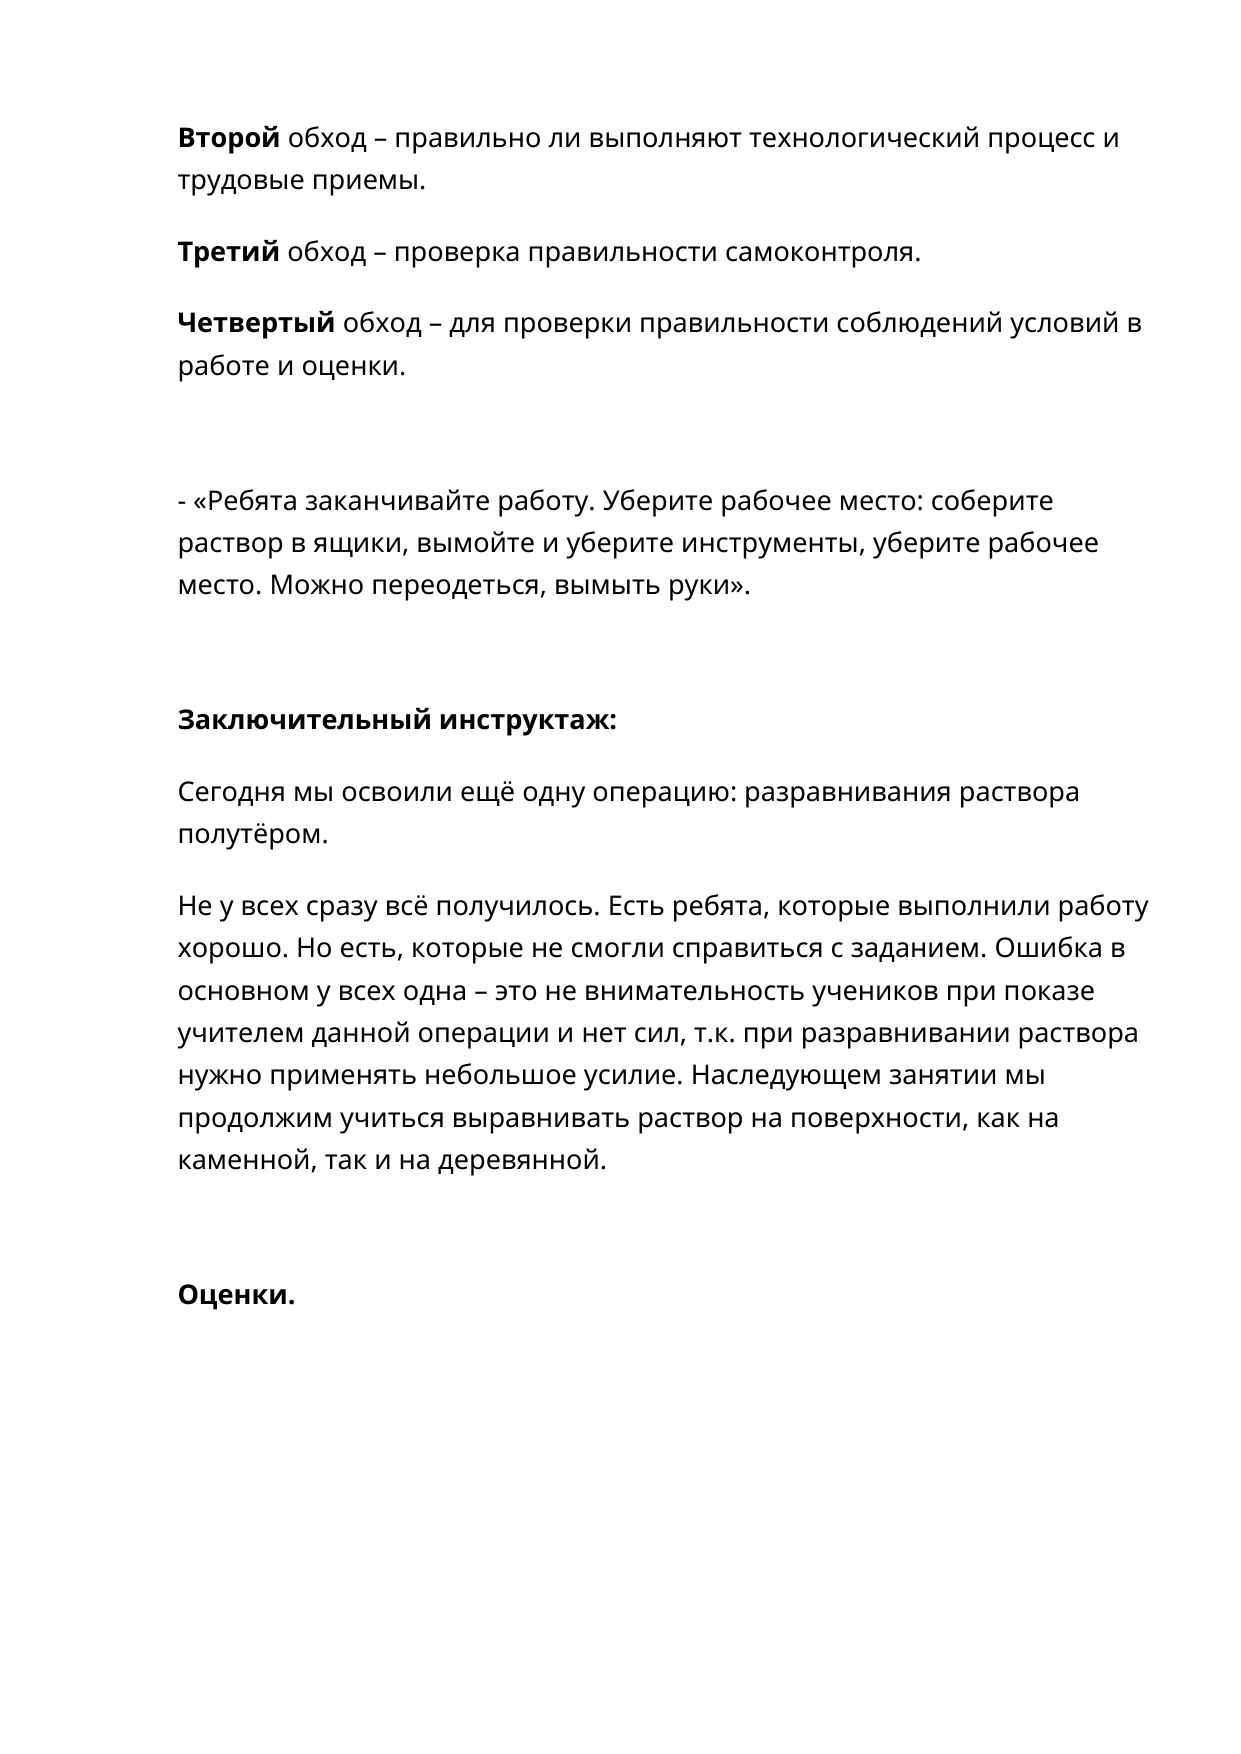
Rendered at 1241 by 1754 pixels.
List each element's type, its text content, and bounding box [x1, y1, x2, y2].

text Четвертый обход – для проверки правильности соблюдений условий в работе и оценки. [177, 304, 1152, 383]
text Второй обход – правильно ли выполняют технологический процесс и трудовые приемы. [177, 118, 1152, 197]
text - «Ребята заканчивайте работу. Уберите рабочее место: соберите раствор в ящики, вымойте и уберите инструменты, уберите рабочее место. Можно переодеться, вымыть руки». [177, 481, 1152, 603]
text Сегодня мы освоили ещё одну операцию: разравнивания раствора полутёром. [177, 772, 1152, 851]
text Не у всех сразу всё получилось. Есть ребята, которые выполнили работу хорошо. Но есть, которые не смогли справиться с заданием. Ошибка в основном у всех одна – это не внимательность учеников при показе учителем данной операции и нет сил, т.к. при разравнивании раствора нужно применять небольшое усилие. Наследующем занятии мы продолжим учиться выравнивать раствор на поверхности, как на каменной, так и на деревянной. [177, 886, 1152, 1177]
text Заключительный инструктаж: [177, 701, 1152, 737]
text Третий обход – проверка правильности самоконтроля. [177, 232, 1152, 269]
text Оценки. [177, 1275, 1152, 1312]
